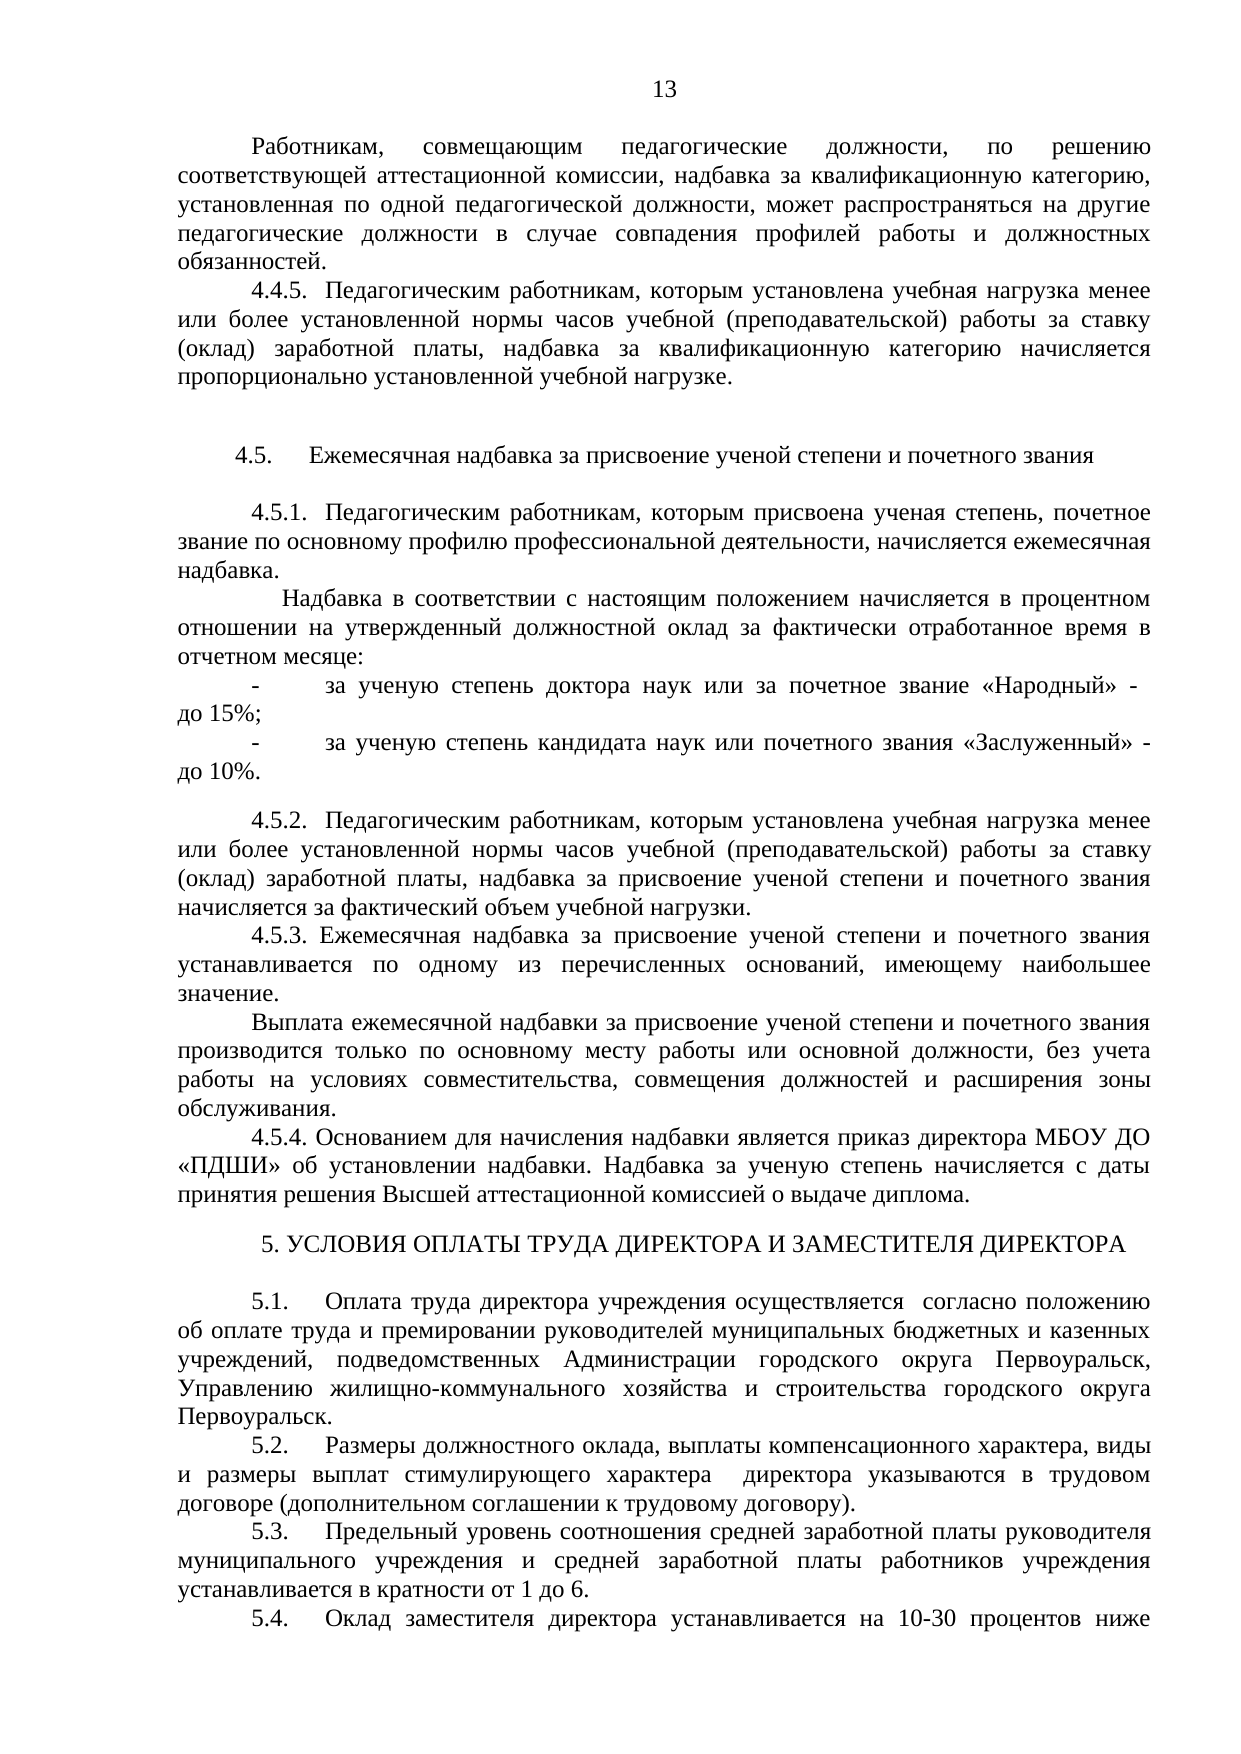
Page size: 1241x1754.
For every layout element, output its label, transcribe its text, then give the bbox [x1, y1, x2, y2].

text 4.5.1. Педагогическим работникам, которым присвоена ученая степень, почетное звание по основному профилю профессиональной деятельности, начисляется ежемесячная надбавка. [177, 497, 1152, 583]
text Выплата ежемесячной надбавки за присвоение ученой степени и почетного звания производится только по основному месту работы или основной должности, без учета работы на условиях совместительства, совмещения должностей и расширения зоны обслуживания. [177, 1007, 1152, 1122]
text Работникам, совмещающим педагогические должности, по решению соответствующей аттестационной комиссии, надбавка за квалификационную категорию, установленная по одной педагогической должности, может распространяться на другие педагогические должности в случае совпадения профилей работы и должностных обязанностей. [177, 131, 1152, 275]
text 4.5.3. Ежемесячная надбавка за присвоение ученой степени и почетного звания устанавливается по одному из перечисленных оснований, имеющему наибольшее значение. [177, 921, 1152, 1007]
text 5.1. Оплата труда директора учреждения осуществляется согласно положению об оплате труда и премировании руководителей муниципальных бюджетных и казенных учреждений, подведомственных Администрации городского округа Первоуральск, Управлению жилищно-коммунального хозяйства и строительства городского округа Первоуральск. [177, 1286, 1152, 1430]
text - за ученую степень кандидата наук или почетного звания «Заслуженный» - до 10%. [177, 727, 1152, 785]
text 5.3. Предельный уровень соотношения средней заработной платы руководителя муниципального учреждения и средней заработной платы работников учреждения устанавливается в кратности от 1 до 6. [177, 1516, 1152, 1603]
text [177, 1603, 1152, 1631]
text 5.2. Размеры должностного оклада, выплаты компенсационного характера, виды и размеры выплат стимулирующего характера директора указываются в трудовом договоре (дополнительном соглашении к трудовому договору). [177, 1430, 1152, 1516]
text 4.4.5. Педагогическим работникам, которым установлена учебная нагрузка менее или более установленной нормы часов учебной (преподавательской) работы за ставку (оклад) заработной платы, надбавка за квалификационную категорию начисляется пропорционально установленной учебной нагрузке. [177, 275, 1152, 390]
text 4.5.2. Педагогическим работникам, которым установлена учебная нагрузка менее или более установленной нормы часов учебной (преподавательской) работы за ставку (оклад) заработной платы, надбавка за присвоение ученой степени и почетного звания начисляется за фактический объем учебной нагрузки. [177, 806, 1152, 921]
text 4.5. Ежемесячная надбавка за присвоение ученой степени и почетного звания [177, 440, 1152, 468]
text 5. УСЛОВИЯ ОПЛАТЫ ТРУДА ДИРЕКТОРА И ЗАМЕСТИТЕЛЯ ДИРЕКТОРА [177, 1229, 1152, 1258]
text - за ученую степень доктора наук или за почетное звание «Народный» - до 15%; [177, 670, 1152, 727]
text Надбавка в соответствии с настоящим положением начисляется в процентном отношении на утвержденный должностной оклад за фактически отработанное время в отчетном месяце: [177, 583, 1152, 670]
text 4.5.4. Основанием для начисления надбавки является приказ директора МБОУ ДО «ПДШИ» об установлении надбавки. Надбавка за ученую степень начисляется с даты принятия решения Высшей аттестационной комиссией о выдаче диплома. [177, 1122, 1152, 1208]
